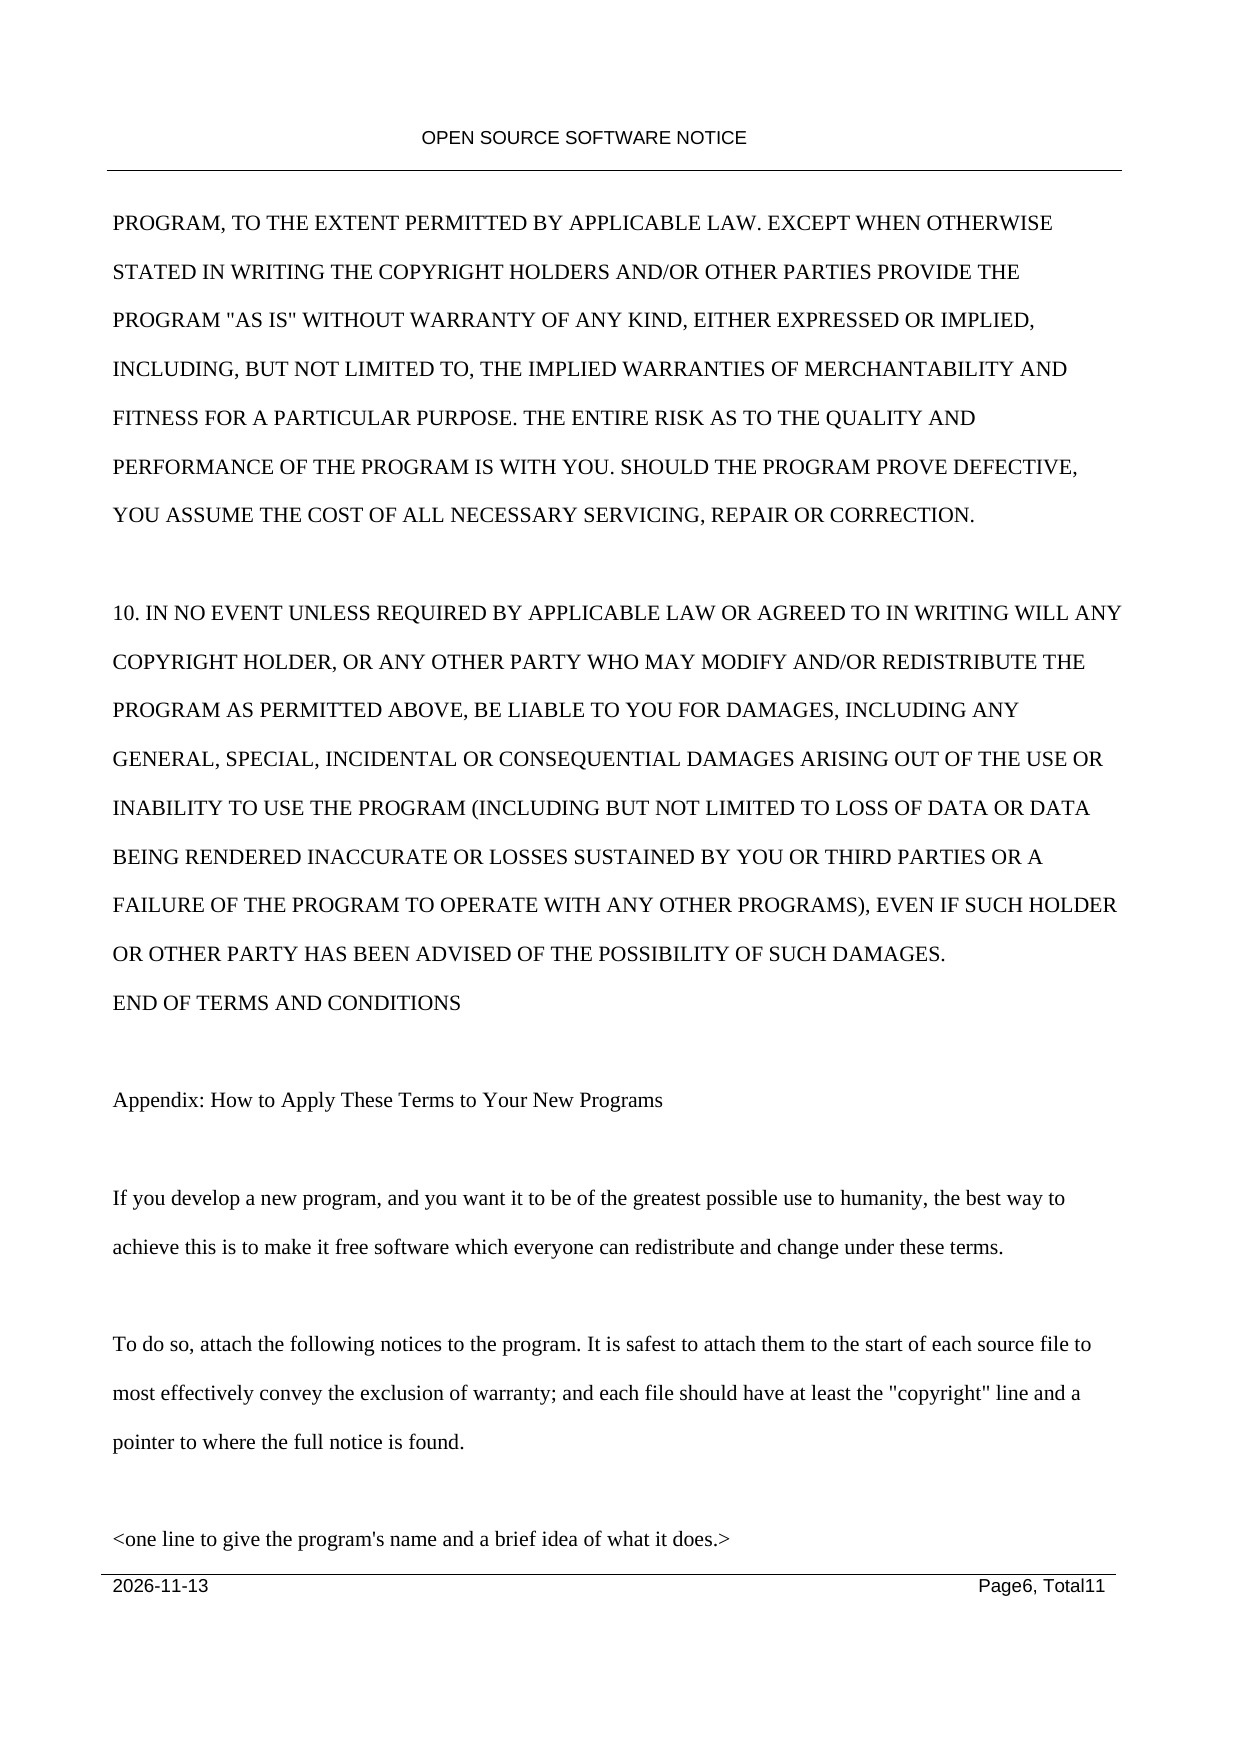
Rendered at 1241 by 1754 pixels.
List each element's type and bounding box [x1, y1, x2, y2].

text [112, 206, 1128, 1555]
